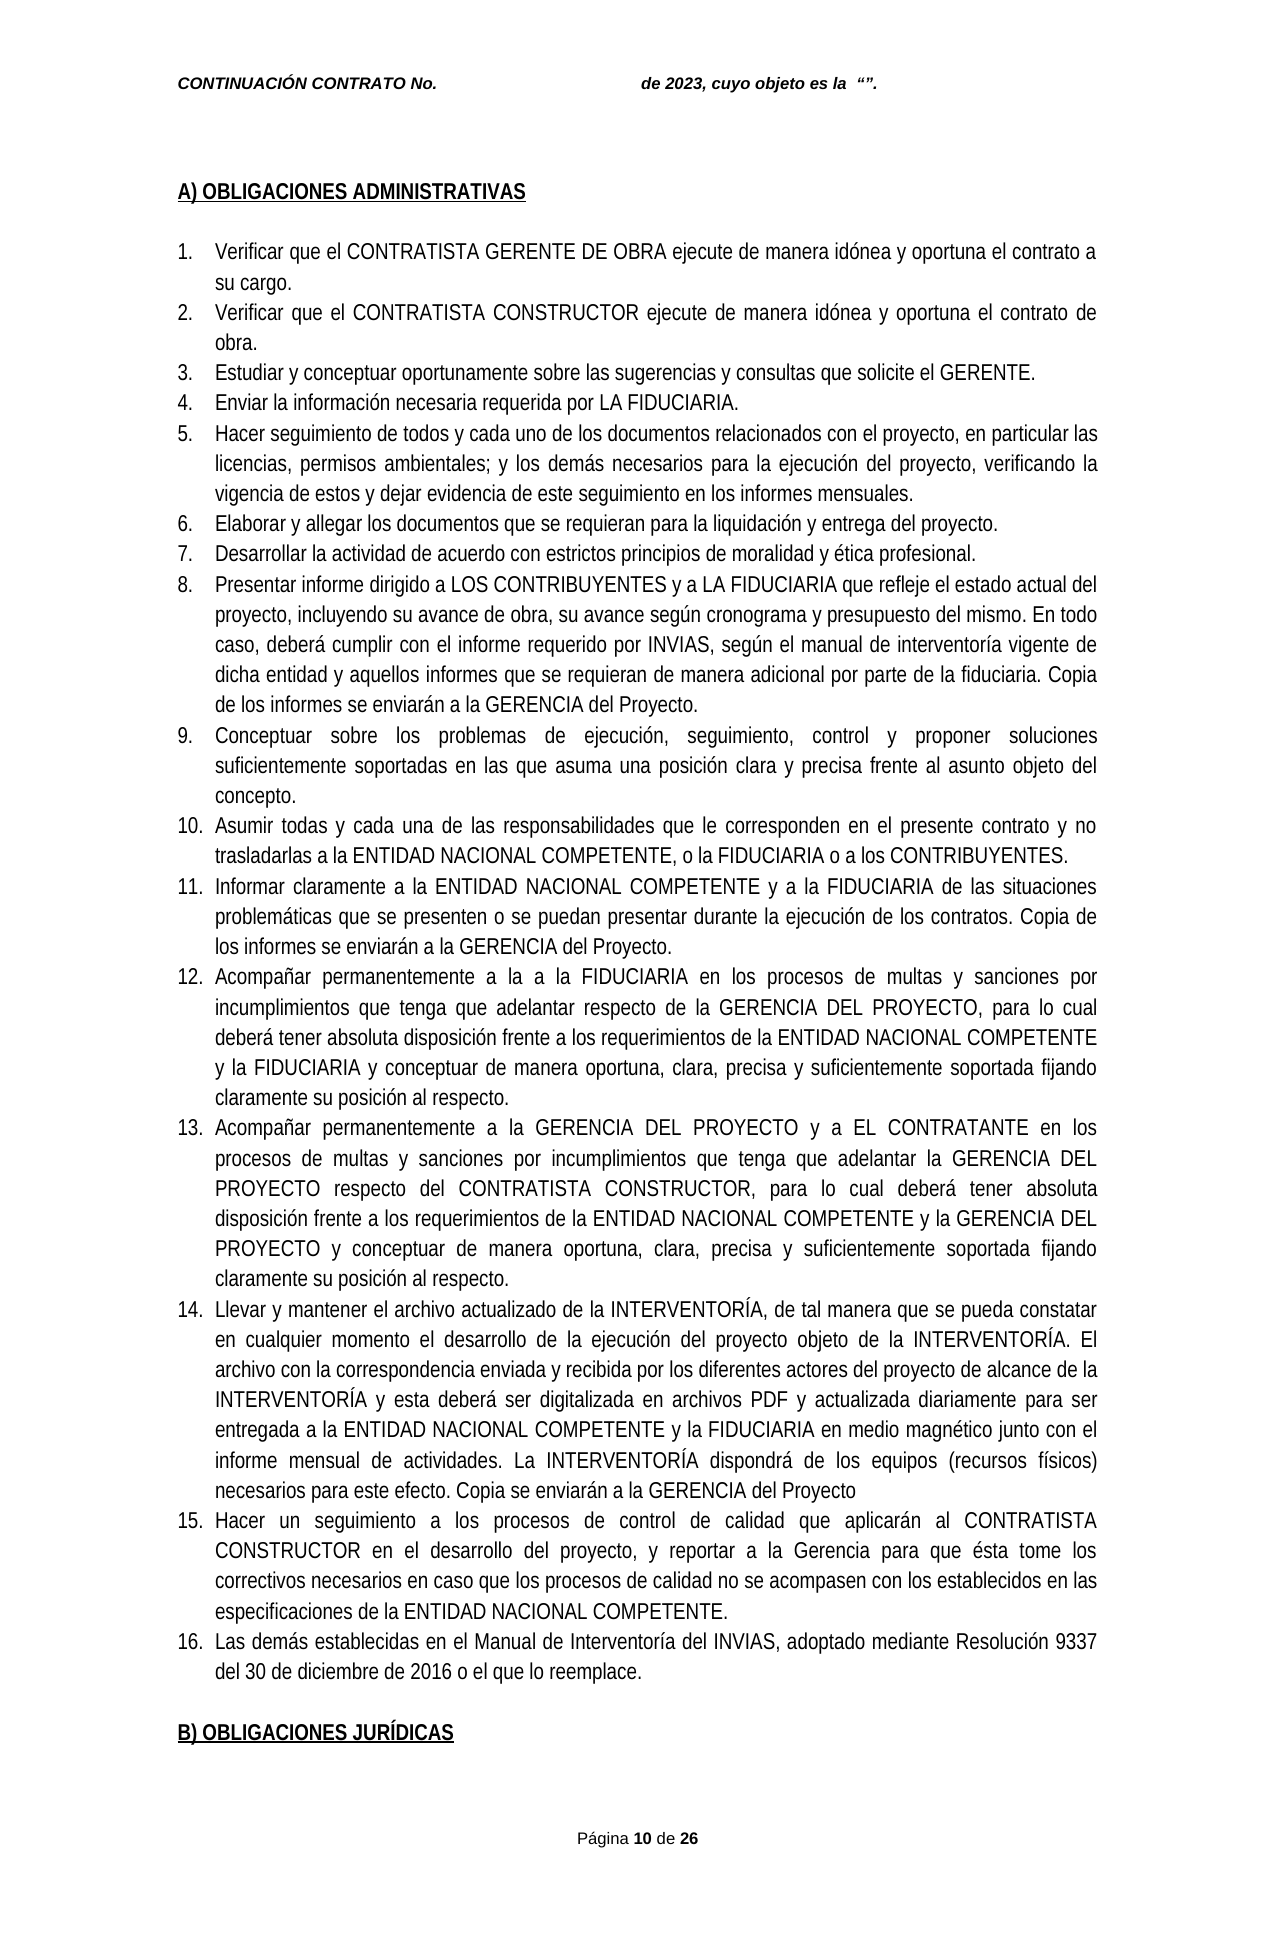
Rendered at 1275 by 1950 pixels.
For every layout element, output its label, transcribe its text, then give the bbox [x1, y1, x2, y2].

list Acompañar permanentemente a la GERENCIA DEL PROYECTO y a EL CONTRATANTE en los procesos de multas y sanciones por incumplimientos que tenga que adelantar la GERENCIA DEL PROYECTO respecto del CONTRATISTA CONSTRUCTOR, para lo cual deberá tener absoluta disposición frente a los requerimientos de la ENTIDAD NACIONAL COMPETENTE y la GERENCIA DEL PROYECTO y conceptuar de manera oportuna, clara, precisa y suficientemente soportada fijando claramente su posición al respecto. [177, 1114, 1098, 1292]
list Presentar informe dirigido a LOS CONTRIBUYENTES y a LA FIDUCIARIA que refleje el estado actual del proyecto, incluyendo su avance de obra, su avance según cronograma y presupuesto del mismo. En todo caso, deberá cumplir con el informe requerido por INVIAS, según el manual de interventoría vigente de dicha entidad y aquellos informes que se requieran de manera adicional por parte de la fiduciaria. Copia de los informes se enviarán a la GERENCIA del Proyecto. [177, 571, 1098, 718]
list Conceptuar sobre los problemas de ejecución, seguimiento, control y proponer soluciones suficientemente soportadas en las que asuma una posición clara y precisa frente al asunto objeto del concepto. [177, 722, 1098, 808]
list Verificar que el CONTRATISTA GERENTE DE OBRA ejecute de manera idónea y oportuna el contrato a su cargo. [177, 238, 1098, 295]
list Las demás establecidas en el Manual de Interventoría del INVIAS, adoptado mediante Resolución 9337 del 30 de diciembre de 2016 o el que lo reemplace. [177, 1628, 1098, 1684]
list Asumir todas y cada una de las responsabilidades que le corresponden en el presente contrato y no trasladarlas a la ENTIDAD NACIONAL COMPETENTE, o la FIDUCIARIA o a los CONTRIBUYENTES. [177, 812, 1098, 869]
list Estudiar y conceptuar oportunamente sobre las sugerencias y consultas que solicite el GERENTE. [177, 359, 1098, 386]
list Hacer un seguimiento a los procesos de control de calidad que aplicarán al CONTRATISTA CONSTRUCTOR en el desarrollo del proyecto, y reportar a la Gerencia para que ésta tome los correctivos necesarios en caso que los procesos de calidad no se acompasen con los establecidos en las especificaciones de la ENTIDAD NACIONAL COMPETENTE. [177, 1507, 1098, 1624]
list Informar claramente a la ENTIDAD NACIONAL COMPETENTE y a la FIDUCIARIA de las situaciones problemáticas que se presenten o se puedan presentar durante la ejecución de los contratos. Copia de los informes se enviarán a la GERENCIA del Proyecto. [177, 873, 1098, 959]
text A) OBLIGACIONES ADMINISTRATIVAS [177, 178, 1098, 204]
list Desarrollar la actividad de acuerdo con estrictos principios de moralidad y ética profesional. [177, 540, 1098, 567]
list Hacer seguimiento de todos y cada uno de los documentos relacionados con el proyecto, en particular las licencias, permisos ambientales; y los demás necesarios para la ejecución del proyecto, verificando la vigencia de estos y dejar evidencia de este seguimiento en los informes mensuales. [177, 419, 1098, 506]
list Verificar que el CONTRATISTA CONSTRUCTOR ejecute de manera idónea y oportuna el contrato de obra. [177, 299, 1098, 355]
list Acompañar permanentemente a la a la FIDUCIARIA en los procesos de multas y sanciones por incumplimientos que tenga que adelantar respecto de la GERENCIA DEL PROYECTO, para lo cual deberá tener absoluta disposición frente a los requerimientos de la ENTIDAD NACIONAL COMPETENTE y la FIDUCIARIA y conceptuar de manera oportuna, clara, precisa y suficientemente soportada fijando claramente su posición al respecto. [177, 963, 1098, 1111]
text B) OBLIGACIONES JURÍDICAS [177, 1718, 1098, 1745]
list Llevar y mantener el archivo actualizado de la INTERVENTORÍA, de tal manera que se pueda constatar en cualquier momento el desarrollo de la ejecución del proyecto objeto de la INTERVENTORÍA. El archivo con la correspondencia enviada y recibida por los diferentes actores del proyecto de alcance de la INTERVENTORÍA y esta deberá ser digitalizada en archivos PDF y actualizada diariamente para ser entregada a la ENTIDAD NACIONAL COMPETENTE y la FIDUCIARIA en medio magnético junto con el informe mensual de actividades. La INTERVENTORÍA dispondrá de los equipos (recursos físicos) necesarios para este efecto. Copia se enviarán a la GERENCIA del Proyecto [177, 1296, 1098, 1503]
list Enviar la información necesaria requerida por LA FIDUCIARIA. [177, 389, 1098, 416]
list Elaborar y allegar los documentos que se requieran para la liquidación y entrega del proyecto. [177, 510, 1098, 537]
